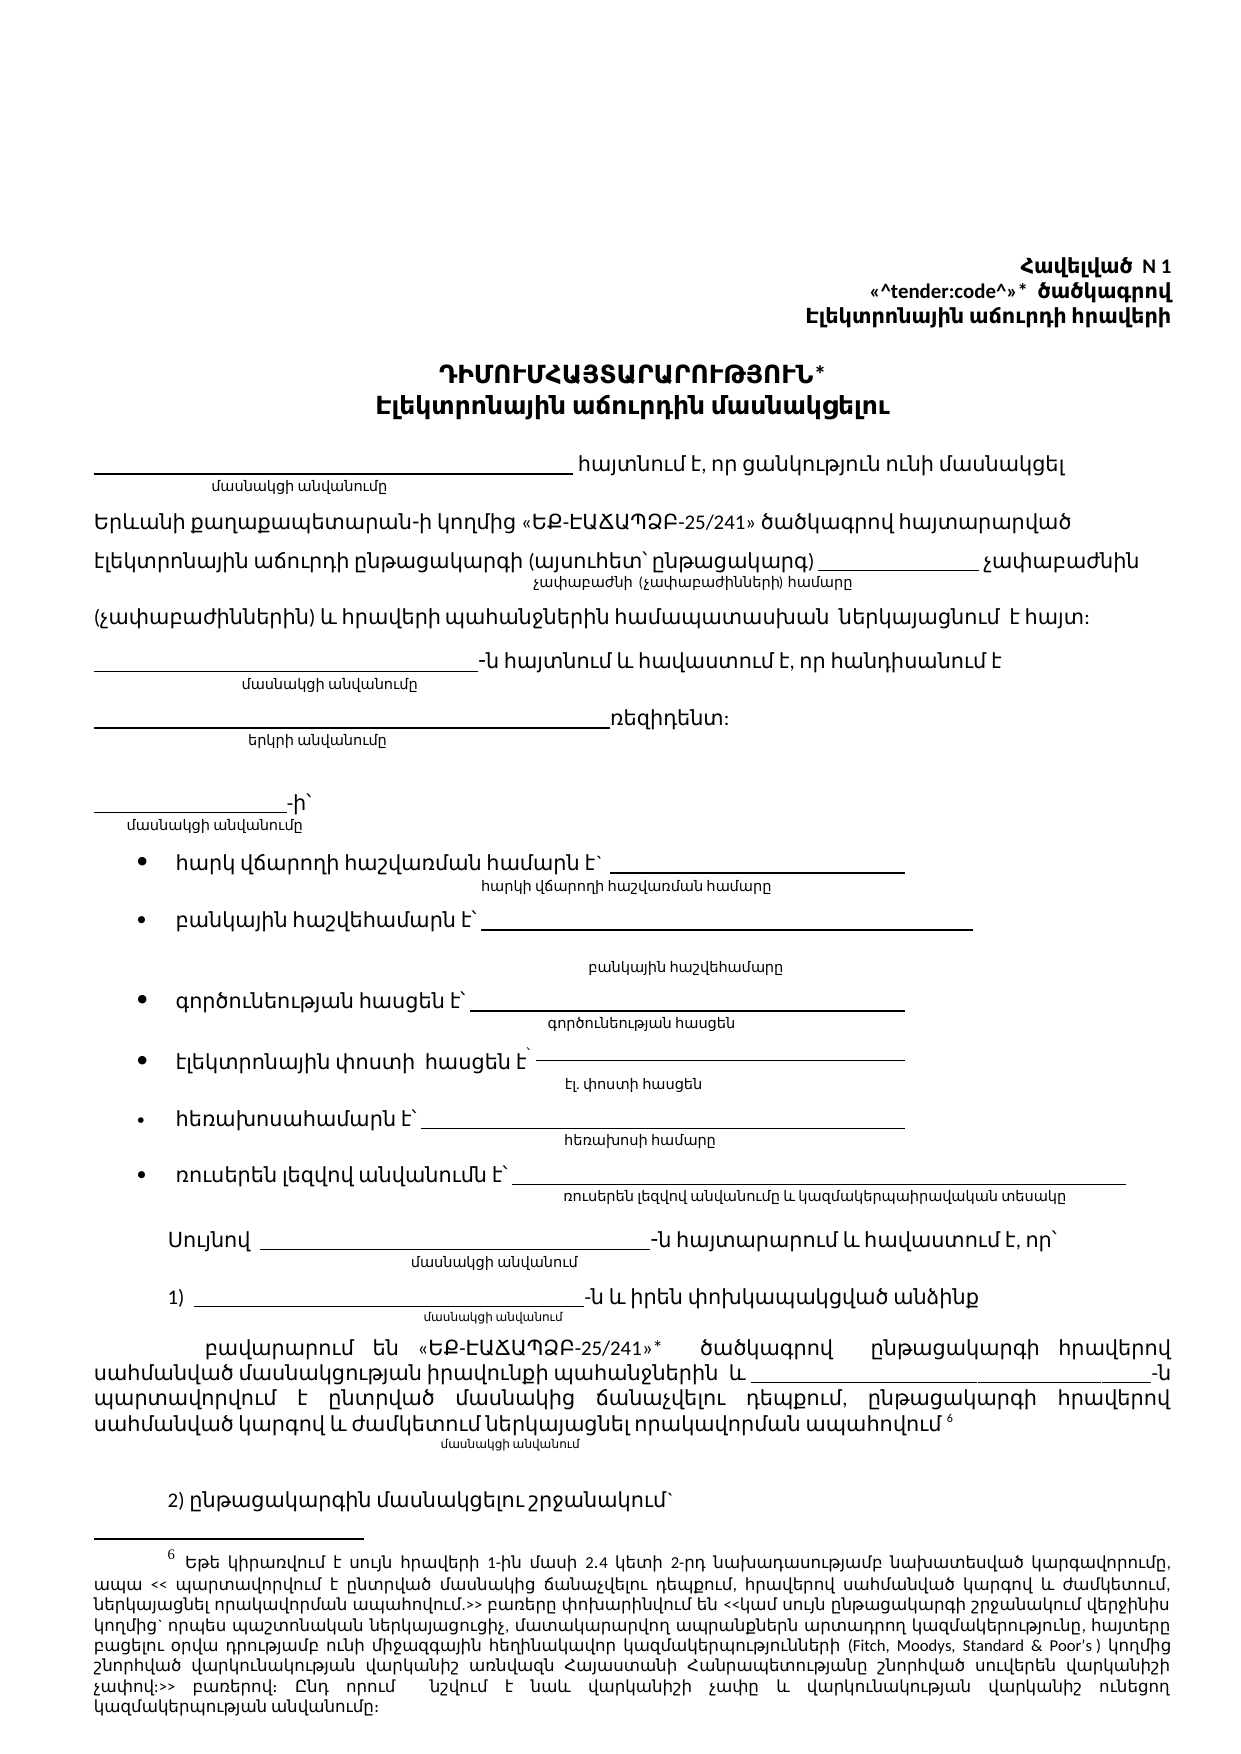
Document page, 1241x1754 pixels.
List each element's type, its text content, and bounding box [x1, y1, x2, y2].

text էլ. փոստի հասցեն [94, 1075, 1171, 1106]
text երկրի անվանումը [94, 731, 1171, 762]
text ԴԻՄՈՒՄՀԱՅՏԱՐԱՐՈՒԹՅՈՒՆ* [94, 360, 1171, 390]
text -ն հայտնում և հավաստում է, որ հանդիսանում է [94, 644, 1171, 675]
text չափաբաժնի (չափաբաժինների) համարը [94, 573, 1171, 604]
text Էլեկտրոնային աճուրդի հրավերի [94, 304, 1171, 329]
text 1) -ն և իրեն փոխկապակցված անձինք [94, 1284, 1171, 1309]
list էլեկտրոնային փոստի հասցեն է՝ [138, 1045, 1171, 1075]
text Սույնով -ն հայտարարում և հավաստում է, որ՝ [94, 1223, 1171, 1253]
text Հավելված N 1 [94, 253, 1171, 278]
text Երևանի քաղաքապետարան-ի կողմից «ԵՔ-ԷԱՃԱՊՁԲ-25/241» ծածկագրով հայտարարված [94, 507, 1171, 535]
text հեռախոսի համարը [462, 1131, 1171, 1162]
list գործունեության հասցեն է՝ [138, 989, 1171, 1014]
text ռեզիդենտ: [94, 706, 1171, 731]
text -ի՝ [94, 790, 1171, 816]
text ռուսերեն լեզվով անվանումը և կազմակերպաիրավական տեսակը [94, 1187, 1171, 1218]
text «^tender:code^»* ծածկագրով [94, 278, 1171, 304]
text մասնակցի անվանում [94, 1253, 1171, 1284]
text մասնակցի անվանում [94, 1436, 1171, 1462]
list հեռախոսահամարն է՝ [138, 1106, 1171, 1131]
text էլեկտրոնային աճուրդի ընթացակարգի (այսուհետ՝ ընթացակարգ) չափաբաժնին [94, 548, 1171, 573]
text մասնակցի անվանումը [94, 816, 1171, 846]
text հարկի վճարողի հաշվառման համարը [94, 877, 1171, 907]
list հարկ վճարողի հաշվառման համարն է` [138, 846, 1171, 877]
text բանկային հաշվեհամարը [94, 958, 1171, 989]
text բավարարում են «ԵՔ-ԷԱՃԱՊՁԲ-25/241»* ծածկագրով ընթացակարգի հրավերով սահմանված մասնակցության իրավունքի պահանջներին և -ն պարտավորվում է ընտրված մասնակից ճանաչվելու դեպքում, ընթացակարգի հրավերով սահմանված կարգով և ժամկետում ներկայացնել որակավորման ապահովում [94, 1335, 1171, 1436]
text մասնակցի անվանումը [94, 675, 1171, 706]
list ռուսերեն լեզվով անվանումն է՝ [138, 1162, 1171, 1187]
text մասնակցի անվանում [94, 1309, 1171, 1335]
text (չափաբաժիններին) և հրավերի պահանջներին համապատասխան ներկայացնում է հայտ: [94, 604, 1171, 629]
text հայտնում է, որ ցանկություն ունի մասնակցել [94, 451, 1171, 477]
subtitle Էլեկտրոնային աճուրդին մասնակցելու [94, 390, 1171, 421]
text գործունեության հասցեն [94, 1014, 1171, 1045]
text մասնակցի անվանումը [94, 477, 1171, 507]
list բանկային հաշվեհամարն է՝ [138, 907, 1171, 958]
text 2) ընթացակարգին մասնակցելու շրջանակում` [94, 1487, 1171, 1513]
